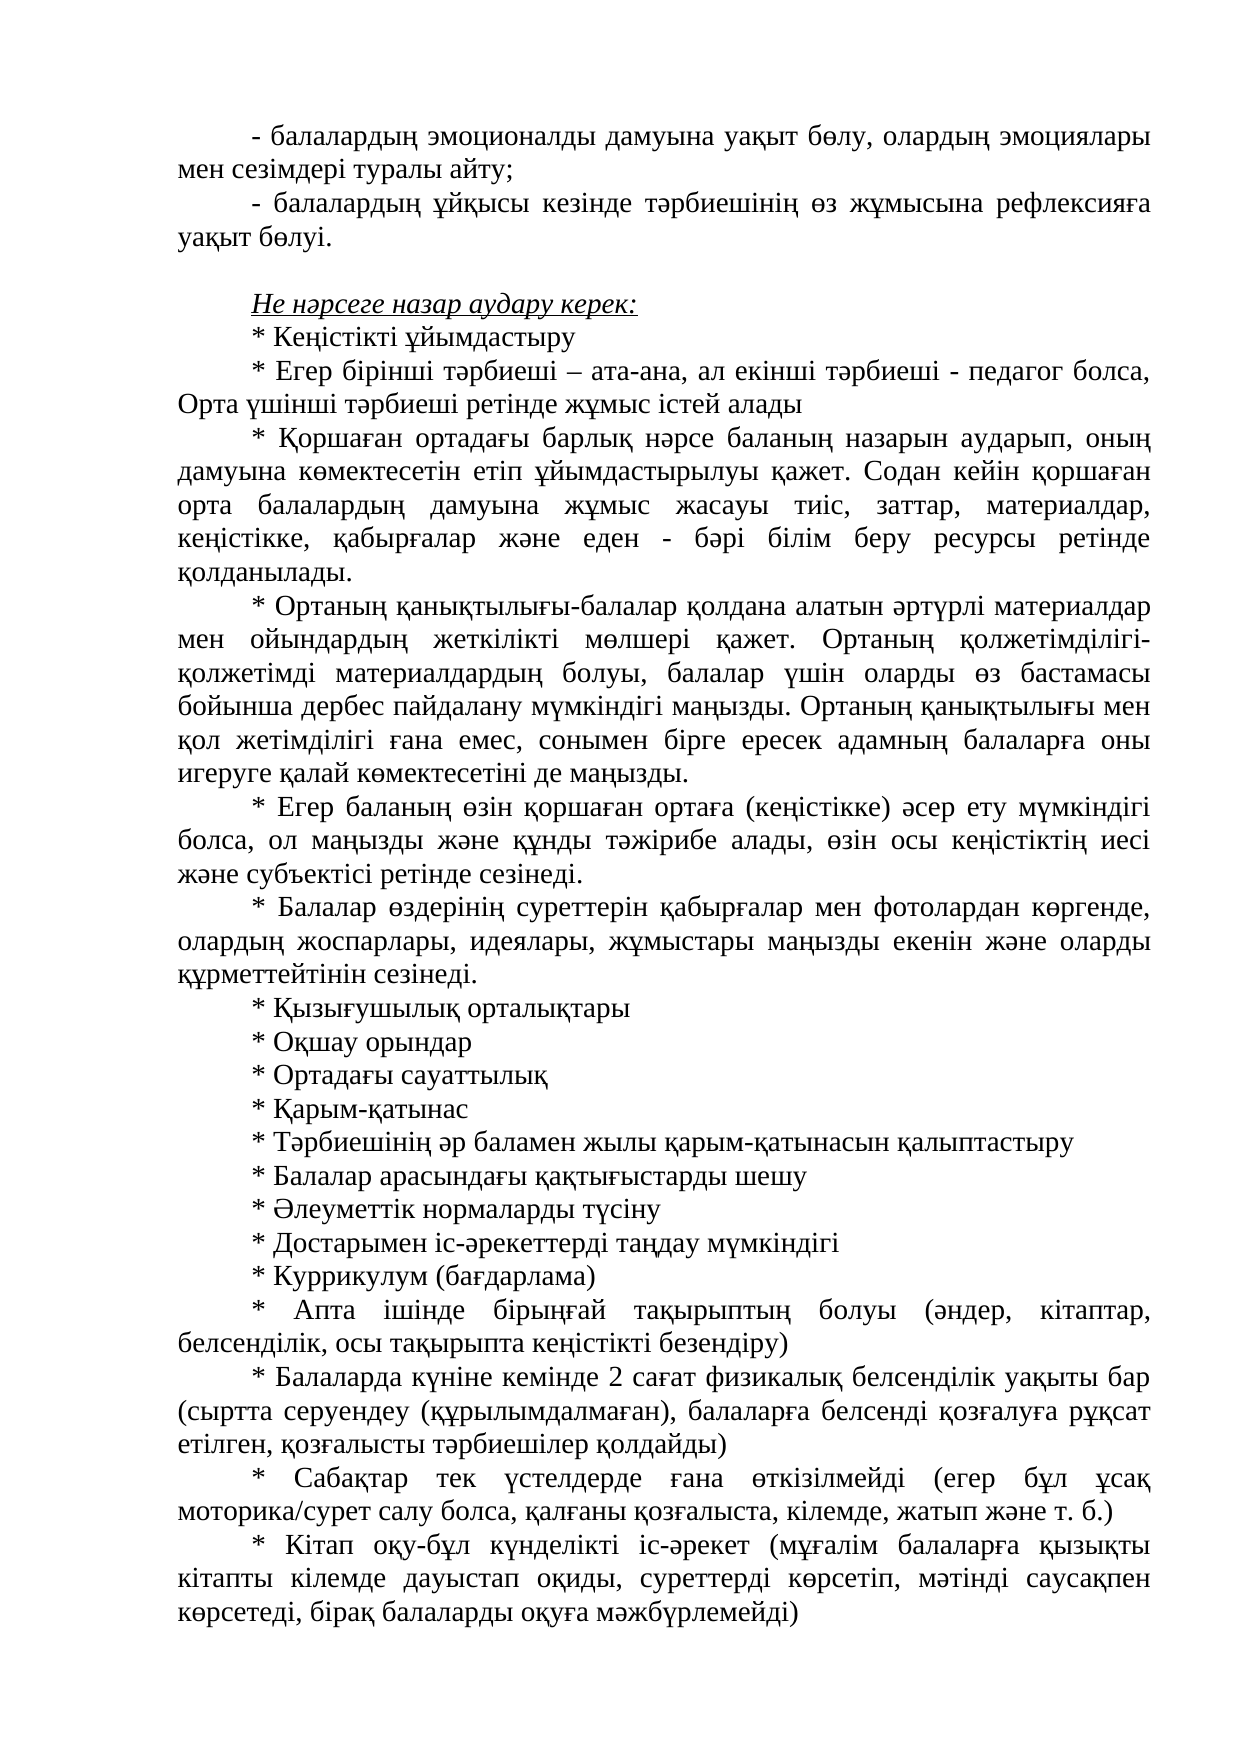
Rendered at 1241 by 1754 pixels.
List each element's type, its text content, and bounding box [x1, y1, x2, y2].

text * Балалар өздерінің суреттерін қабырғалар мен фотолардан көргенде, олардың жоспарлары, идеялары, жұмыстары маңызды екенін және оларды құрметтейтінін сезінеді. [177, 889, 1152, 990]
text * Кеңістікті ұйымдастыру [177, 319, 1152, 353]
text * Қызығушылық орталықтары [177, 990, 1152, 1024]
text * Балалар арасындағы қақтығыстарды шешу [177, 1158, 1152, 1191]
text * Кітап оқу-бұл күнделікті іс-әрекет (мұғалім балаларға қызықты кітапты кілемде дауыстап оқиды, суреттерді көрсетіп, мәтінді саусақпен көрсетеді, бірақ балаларды оқуға мәжбүрлемейді) [177, 1527, 1152, 1627]
text * Ортаның қанықтылығы-балалар қолдана алатын әртүрлі материалдар мен ойындардың жеткілікті мөлшері қажет. Ортаның қолжетімділігі-қолжетімді материалдардың болуы, балалар үшін оларды өз бастамасы бойынша дербес пайдалану мүмкіндігі маңызды. Ортаның қанықтылығы мен қол жетімділігі ғана емес, сонымен бірге ересек адамның балаларға оны игеруге қалай көмектесетіні де маңызды. [177, 588, 1152, 789]
text * Әлеуметтік нормаларды түсіну [177, 1191, 1152, 1225]
text * Балаларда күніне кемінде 2 сағат физикалық белсенділік уақыты бар (сыртта серуендеу (құрылымдалмаған), балаларға белсенді қозғалуға рұқсат етілген, қозғалысты тәрбиешілер қолдайды) [177, 1359, 1152, 1460]
text * Қарым-қатынас [177, 1091, 1152, 1124]
text - балалардың эмоционалды дамуына уақыт бөлу, олардың эмоциялары мен сезімдері туралы айту; [177, 118, 1152, 185]
text Не нәрсеге назар аудару керек: [177, 286, 1152, 319]
text * Оқшау орындар [177, 1024, 1152, 1057]
text * Тәрбиешінің әр баламен жылы қарым-қатынасын қалыптастыру [177, 1124, 1152, 1158]
text * Егер баланың өзін қоршаған ортаға (кеңістікке) әсер ету мүмкіндігі болса, ол маңызды және құнды тәжірибе алады, өзін осы кеңістіктің иесі және субъектісі ретінде сезінеді. [177, 789, 1152, 889]
text * Куррикулум (бағдарлама) [177, 1258, 1152, 1292]
text * Егер бірінші тәрбиеші – ата-ана, ал екінші тәрбиеші - педагог болса, Орта үшінші тәрбиеші ретінде жұмыс істей алады [177, 353, 1152, 420]
text * Достарымен іс-әрекеттерді таңдау мүмкіндігі [177, 1225, 1152, 1258]
text * Сабақтар тек үстелдерде ғана өткізілмейді (егер бұл ұсақ моторика/сурет салу болса, қалғаны қозғалыста, кілемде, жатып және т. б.) [177, 1460, 1152, 1527]
text * Қоршаған ортадағы барлық нәрсе баланың назарын аударып, оның дамуына көмектесетін етіп ұйымдастырылуы қажет. Содан кейін қоршаған орта балалардың дамуына жұмыс жасауы тиіс, заттар, материалдар, кеңістікке, қабырғалар және еден - бәрі білім беру ресурсы ретінде қолданылады. [177, 420, 1152, 588]
text - балалардың ұйқысы кезінде тәрбиешінің өз жұмысына рефлексияға уақыт бөлуі. [177, 185, 1152, 252]
text * Ортадағы сауаттылық [177, 1057, 1152, 1091]
text * Апта ішінде бірыңғай тақырыптың болуы (әндер, кітаптар, белсенділік, осы тақырыпта кеңістікті безендіру) [177, 1292, 1152, 1359]
